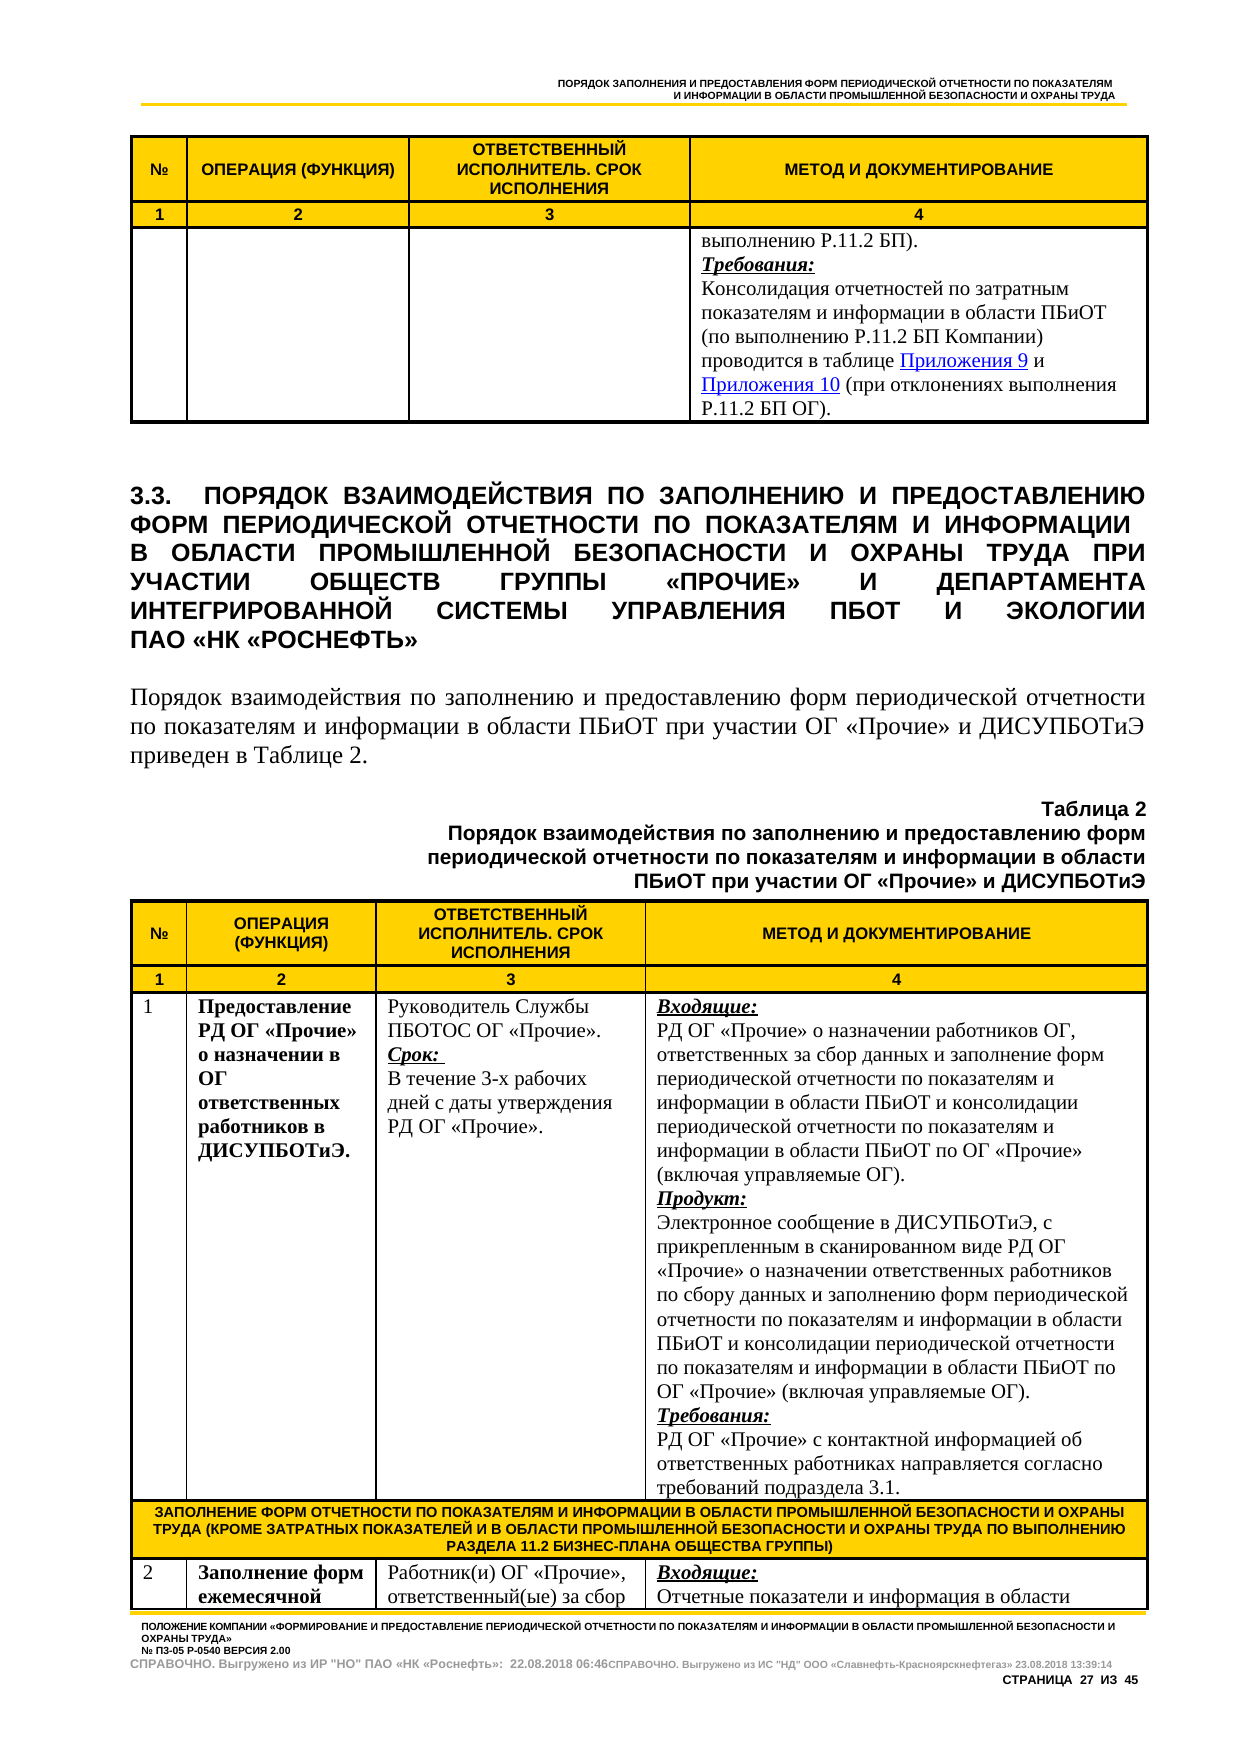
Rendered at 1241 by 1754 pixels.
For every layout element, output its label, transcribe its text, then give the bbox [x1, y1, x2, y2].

table_cell 4 [646, 967, 1146, 991]
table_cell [187, 1560, 375, 1608]
table_cell 3 [410, 203, 689, 226]
table_header ОТВЕТСТВЕННЫЙ Исполнитель. Срок исполнения [377, 903, 645, 964]
table_cell ЗАПОЛНЕНИЕ ФОРМ ОТЧЕТНОСТИ ПО ПОКАЗАТЕЛЯМ И ИНФОРМАЦИИ В ОБЛАСТИ ПРОМЫШЛЕННОЙ БЕЗОПАСНОСТИ И ОХРАНЫ ТРУДА (КРОМЕ ЗАТРАТНЫХ ПОКАЗАТЕЛЕЙ И В ОБЛАСТИ ПРОМЫШЛЕННОЙ БЕЗОПАСНОСТИ И ОХРАНЫ ТРУДА ПО ВЫПОЛНЕНИЮ РАЗДЕЛА 11.2 БИЗНЕС-ПЛАНА ОБЩЕСТВА ГРУППЫ) [133, 1502, 1146, 1557]
text Порядок взаимодействия по заполнению и предоставлению форм периодической отчетности по показателям и информации в области ПБиОТ при участии ОГ «Прочие» и ДИСУПБОТиЭ приведен в Таблице 2. [130, 682, 1146, 768]
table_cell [377, 1560, 645, 1608]
table_cell 14 [133, 229, 186, 420]
text 3.3. ПОРЯДОК ВЗАИМОДЕЙСТВИЯ ПО ЗАПОЛНЕНИЮ И ПРЕДОСТАВЛЕНИЮ ФОРМ ПЕРИОДИЧЕСКОЙ ОТЧЕТНОСТИ ПО ПОКАЗАТЕЛЯМ И ИНФОРМАЦИИ В ОБЛАСТИ ПРОМЫШЛЕННОЙ БЕЗОПАСНОСТИ И ОХРАНЫ ТРУДА ПРИ УЧАСТИИ ОБЩЕСТВ ГРУППЫ «ПРОЧИЕ» И ДЕПАРТАМЕНТА ИНТЕГРИРОВАННОЙ СИСТЕМЫ УПРАВЛЕНИЯ ПБОТ И ЭКОЛОГИИ ПАО «НК «РОСНЕФТЬ» [130, 481, 1146, 653]
table_header МЕТОД И ДОКУМЕНТИРОВАНИЕ [646, 903, 1146, 964]
text Порядок взаимодействия по заполнению и предоставлению форм [130, 821, 1146, 845]
text периодической отчетности по показателям и информации в области [130, 845, 1146, 869]
table_cell 2 [133, 1560, 186, 1608]
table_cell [646, 1560, 1146, 1608]
text ПБиОТ при участии ОГ «Прочие» и ДИСУПБОТиЭ [130, 869, 1146, 893]
table_cell 1 [133, 994, 186, 1499]
table_header МЕТОД И ДОКУМЕНТИРОВАНИЕ [691, 138, 1146, 200]
table_cell Предоставление РД ОГ «Прочие» о назначении в ОГ ответственных работников в ДИСУПБОТиЭ. [187, 994, 375, 1499]
table_cell Руководитель Службы ПБОТОС ОГ «Прочие». Срок: В течение 3-х рабочих дней с даты утверждения РД ОГ «Прочие». [377, 994, 645, 1499]
table_header № [133, 903, 186, 964]
table_header ОПЕРАЦИЯ (ФУНКЦИЯ) [188, 138, 408, 200]
table_header ОПЕРАЦИЯ (ФУНКЦИЯ) [187, 903, 375, 964]
table_cell 2 [188, 203, 408, 226]
table_cell 1 [133, 203, 186, 226]
table_cell 2 [187, 967, 375, 991]
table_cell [188, 229, 408, 420]
table_cell 1 [133, 967, 186, 991]
table_cell Входящие: РД ОГ «Прочие» о назначении работников ОГ, ответственных за сбор данных и заполнение форм периодической отчетности по показателям и информации в области ПБиОТ и консолидации периодической отчетности по показателям и информации в области ПБиОТ по ОГ «Прочие» (включая управляемые ОГ). Продукт: Электронное сообщение в ДИСУПБОТиЭ, с прикрепленным в сканированном виде РД ОГ «Прочие» о назначении ответственных работников по сбору данных и заполнению форм периодической отчетности по показателям и информации в области ПБиОТ и консолидации периодической отчетности по показателям и информации в области ПБиОТ по ОГ «Прочие» (включая управляемые ОГ). Требования: РД ОГ «Прочие» с контактной информацией об ответственных работниках направляется согласно требований подраздела 3.1. [646, 994, 1146, 1499]
table_cell 3 [377, 967, 645, 991]
table_header № [133, 138, 186, 200]
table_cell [410, 229, 689, 420]
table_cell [691, 229, 1146, 420]
table_cell 4 [691, 203, 1146, 226]
table_header ОТВЕТСТВЕННЫЙ Исполнитель. Срок исполнения [410, 138, 689, 200]
